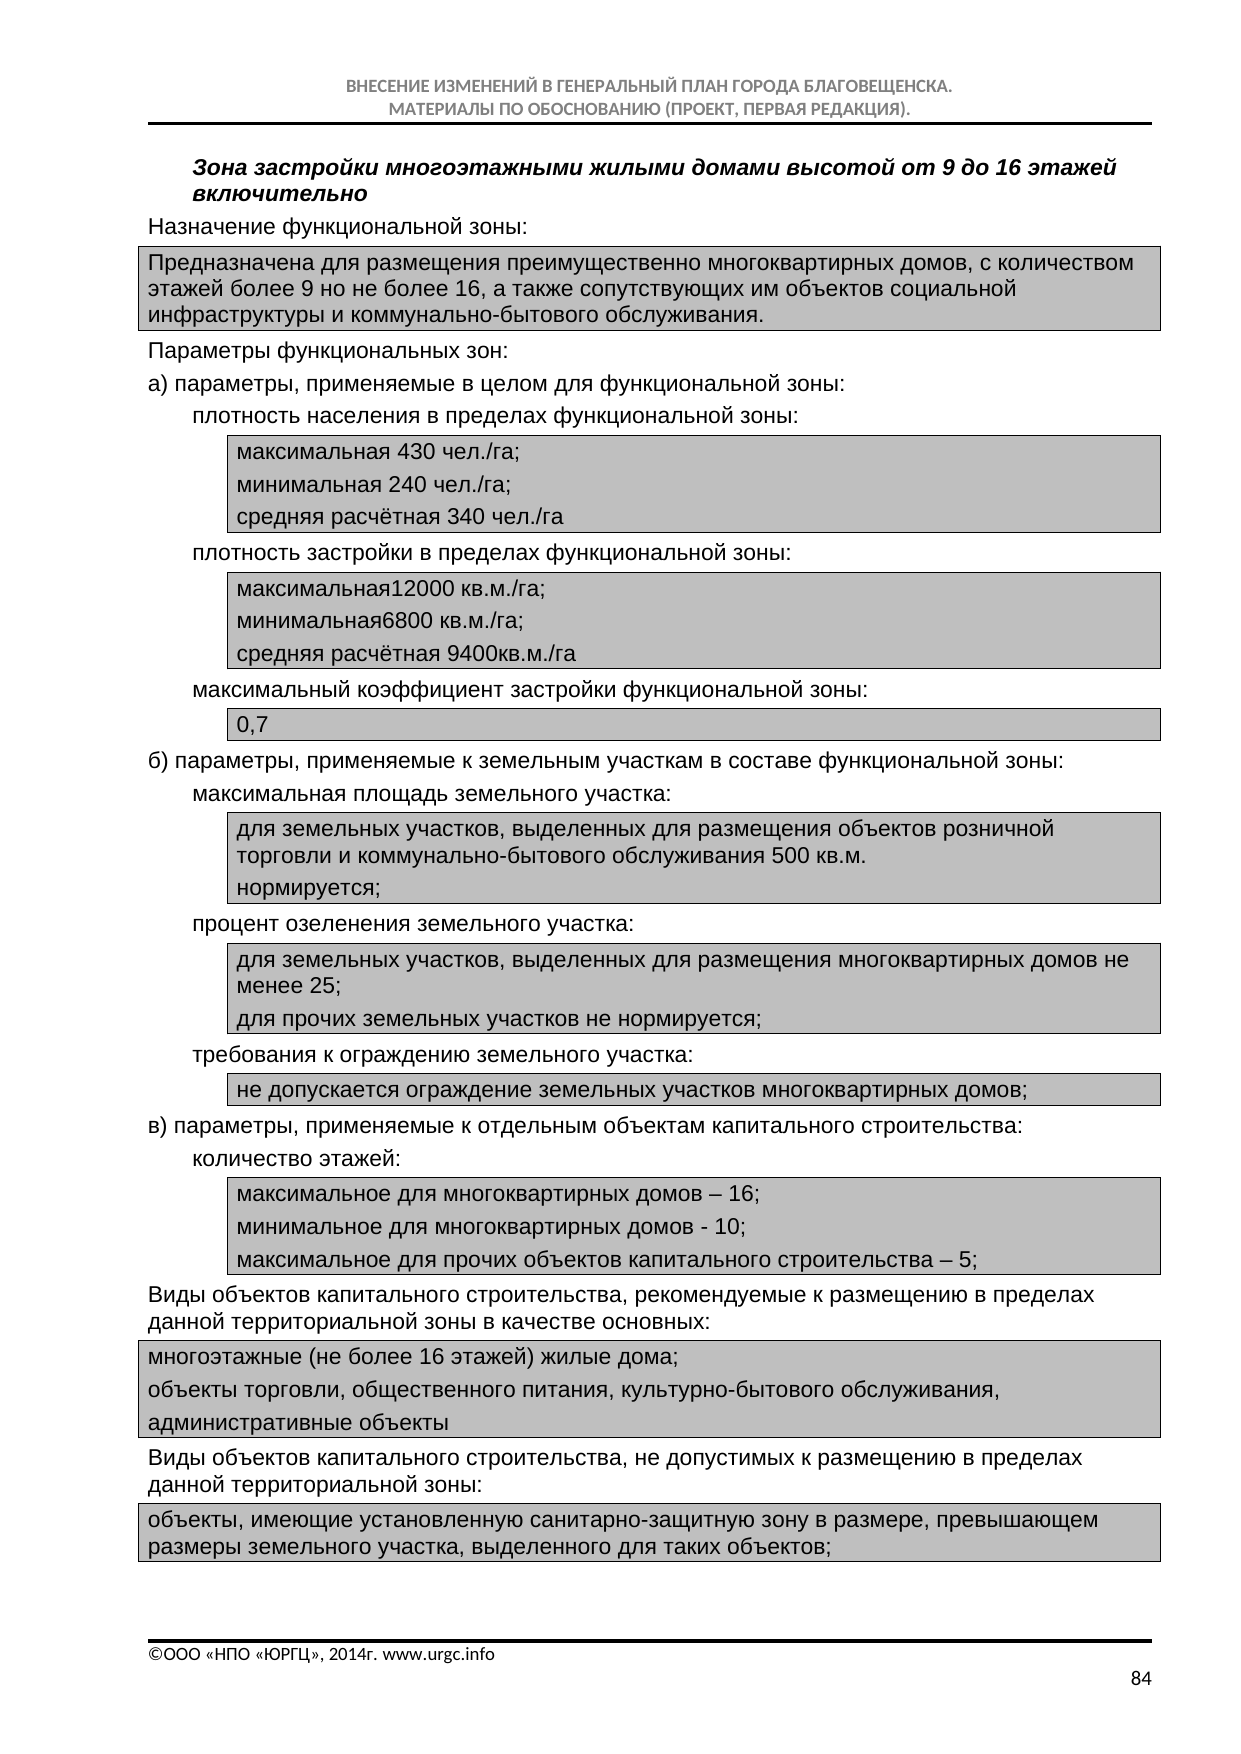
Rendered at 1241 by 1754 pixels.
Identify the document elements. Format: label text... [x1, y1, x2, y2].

text максимальное для прочих объектов капитального строительства – 5; [228, 1242, 1160, 1274]
text минимальная6800 кв.м./га; [228, 604, 1160, 634]
text средняя расчётная 340 чел./га [228, 500, 1160, 532]
text нормируется; [228, 871, 1160, 903]
text максимальное для многоквартирных домов – 16; [228, 1178, 1160, 1207]
text объекты, имеющие установленную санитарно-защитную зону в размере, превышающем размеры земельного участка, выделенного для таких объектов; [139, 1504, 1160, 1561]
text для прочих земельных участков не нормируется; [228, 1002, 1160, 1033]
text 0,7 [228, 709, 1160, 740]
text объекты торговли, общественного питания, культурно-бытового обслуживания, [139, 1373, 1160, 1402]
text минимальная 240 чел./га; [228, 467, 1160, 497]
text не допускается ограждение земельных участков многоквартирных домов; [228, 1074, 1160, 1105]
text административные объекты [139, 1405, 1160, 1437]
text Назначение функциональной зоны: [148, 213, 1152, 239]
text максимальный коэффициент застройки функциональной зоны: [192, 676, 1152, 702]
text плотность населения в пределах функциональной зоны: [192, 402, 1152, 429]
text максимальная12000 кв.м./га; [228, 573, 1160, 601]
text в) параметры, применяемые к отдельным объектам капитального строительства: [148, 1112, 1152, 1138]
text Предназначена для размещения преимущественно многоквартирных домов, с количеством этажей более 9 но не более 16, а также сопутствующих им объектов социальной инфраструктуры и коммунально-бытового обслуживания. [139, 247, 1160, 330]
text плотность застройки в пределах функциональной зоны: [192, 539, 1152, 565]
text процент озеленения земельного участка: [192, 910, 1152, 936]
text а) параметры, применяемые в целом для функциональной зоны: [148, 370, 1152, 396]
text Виды объектов капитального строительства, не допустимых к размещению в пределах данной территориальной зоны: [148, 1444, 1152, 1497]
text для земельных участков, выделенных для размещения объектов розничной торговли и коммунально-бытового обслуживания 500 кв.м. [228, 813, 1160, 868]
text средняя расчётная 9400кв.м./га [228, 637, 1160, 668]
text количество этажей: [192, 1144, 1152, 1171]
text для земельных участков, выделенных для размещения многоквартирных домов не менее 25; [228, 944, 1160, 998]
text Виды объектов капитального строительства, рекомендуемые к размещению в пределах данной территориальной зоны в качестве основных: [148, 1281, 1152, 1334]
text требования к ограждению земельного участка: [192, 1041, 1152, 1067]
text максимальная площадь земельного участка: [192, 780, 1152, 806]
text Параметры функциональных зон: [148, 337, 1152, 363]
text максимальная 430 чел./га; [228, 436, 1160, 464]
text минимальное для многоквартирных домов - 10; [228, 1210, 1160, 1239]
text многоэтажные (не более 16 этажей) жилые дома; [139, 1341, 1160, 1370]
list Зона застройки многоэтажными жилыми домами высотой от 9 до 16 этажей включительно [192, 154, 1152, 207]
text б) параметры, применяемые к земельным участкам в составе функциональной зоны: [148, 747, 1152, 773]
